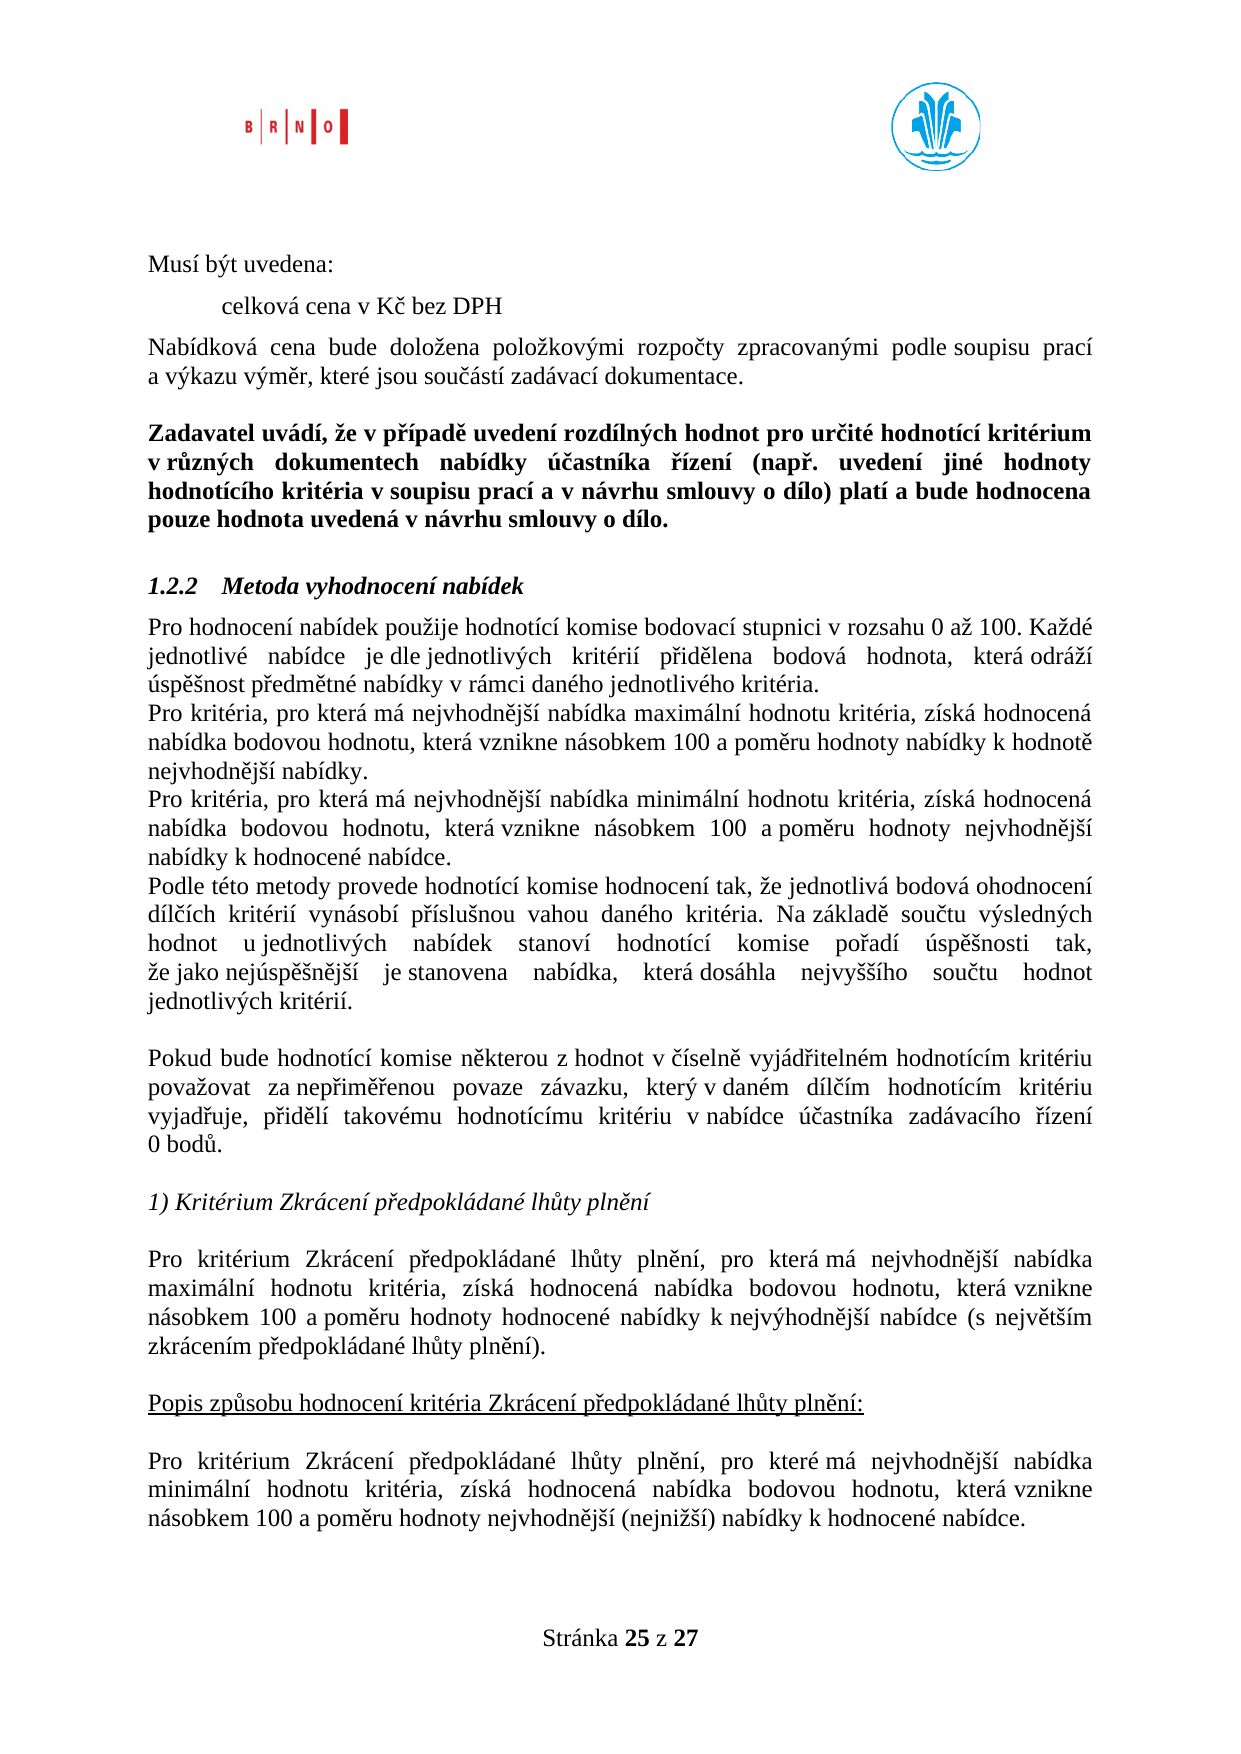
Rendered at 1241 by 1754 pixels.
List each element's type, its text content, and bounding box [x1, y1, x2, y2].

text Pro kritéria, pro která má nejvhodnější nabídka maximální hodnotu kritéria, získá hodnocená nabídka bodovou hodnotu, která vznikne násobkem 100 a poměru hodnoty nabídky k hodnotě nejvhodnější nabídky. [148, 698, 1093, 784]
text Podle této metody provede hodnotící komise hodnocení tak, že jednotlivá bodová ohodnocení dílčích kritérií vynásobí příslušnou vahou daného kritéria. Na základě součtu výsledných hodnot u jednotlivých nabídek stanoví hodnotící komise pořadí úspěšnosti tak, že jako nejúspěšnější je stanovena nabídka, která dosáhla nejvyššího součtu hodnot jednotlivých kritérií. [148, 871, 1093, 1014]
text Pro hodnocení nabídek použije hodnotící komise bodovací stupnici v rozsahu 0 až 100. Každé jednotlivé nabídce je dle jednotlivých kritérií přidělena bodová hodnota, která odráží úspěšnost předmětné nabídky v rámci daného jednotlivého kritéria. [148, 612, 1093, 698]
text 1) Kritérium Zkrácení předpokládané lhůty plnění [148, 1187, 1093, 1216]
text Pro kritérium Zkrácení předpokládané lhůty plnění, pro které má nejvhodnější nabídka minimální hodnotu kritéria, získá hodnocená nabídka bodovou hodnotu, která vznikne násobkem 100 a poměru hodnoty nejvhodnější (nejnižší) nabídky k hodnocené nabídce. [148, 1446, 1093, 1532]
text celková cena v Kč bez DPH [221, 291, 1093, 319]
subtitle Metoda vyhodnocení nabídek [148, 571, 1093, 599]
text Pro kritéria, pro která má nejvhodnější nabídka minimální hodnotu kritéria, získá hodnocená nabídka bodovou hodnotu, která vznikne násobkem 100 a poměru hodnoty nejvhodnější nabídky k hodnocené nabídce. [148, 784, 1093, 871]
text Musí být uvedena: [148, 249, 1093, 278]
text Zadavatel uvádí, že v případě uvedení rozdílných hodnot pro určité hodnotící kritérium v různých dokumentech nabídky účastníka řízení (např. uvedení jiné hodnoty hodnotícího kritéria v soupisu prací a v návrhu smlouvy o dílo) platí a bude hodnocena pouze hodnota uvedená v návrhu smlouvy o dílo. [148, 418, 1093, 533]
text Nabídková cena bude doložena položkovými rozpočty zpracovanými podle soupisu prací a výkazu výměr, které jsou součástí zadávací dokumentace. [148, 332, 1093, 389]
text Pro kritérium Zkrácení předpokládané lhůty plnění, pro která má nejvhodnější nabídka maximální hodnotu kritéria, získá hodnocená nabídka bodovou hodnotu, která vznikne násobkem 100 a poměru hodnoty hodnocené nabídky k nejvýhodnější nabídce (s největším zkrácením předpokládané lhůty plnění). [148, 1244, 1093, 1359]
picture [217, 73, 375, 180]
text Pokud bude hodnotící komise některou z hodnot v číselně vyjádřitelném hodnotícím kritériu považovat za nepřiměřenou povaze závazku, který v daném dílčím hodnotícím kritériu vyjadřuje, přidělí takovému hodnotícímu kritériu v nabídce účastníka zadávacího řízení 0 bodů. [148, 1043, 1093, 1158]
text Popis způsobu hodnocení kritéria Zkrácení předpokládané lhůty plnění: [148, 1388, 1093, 1417]
